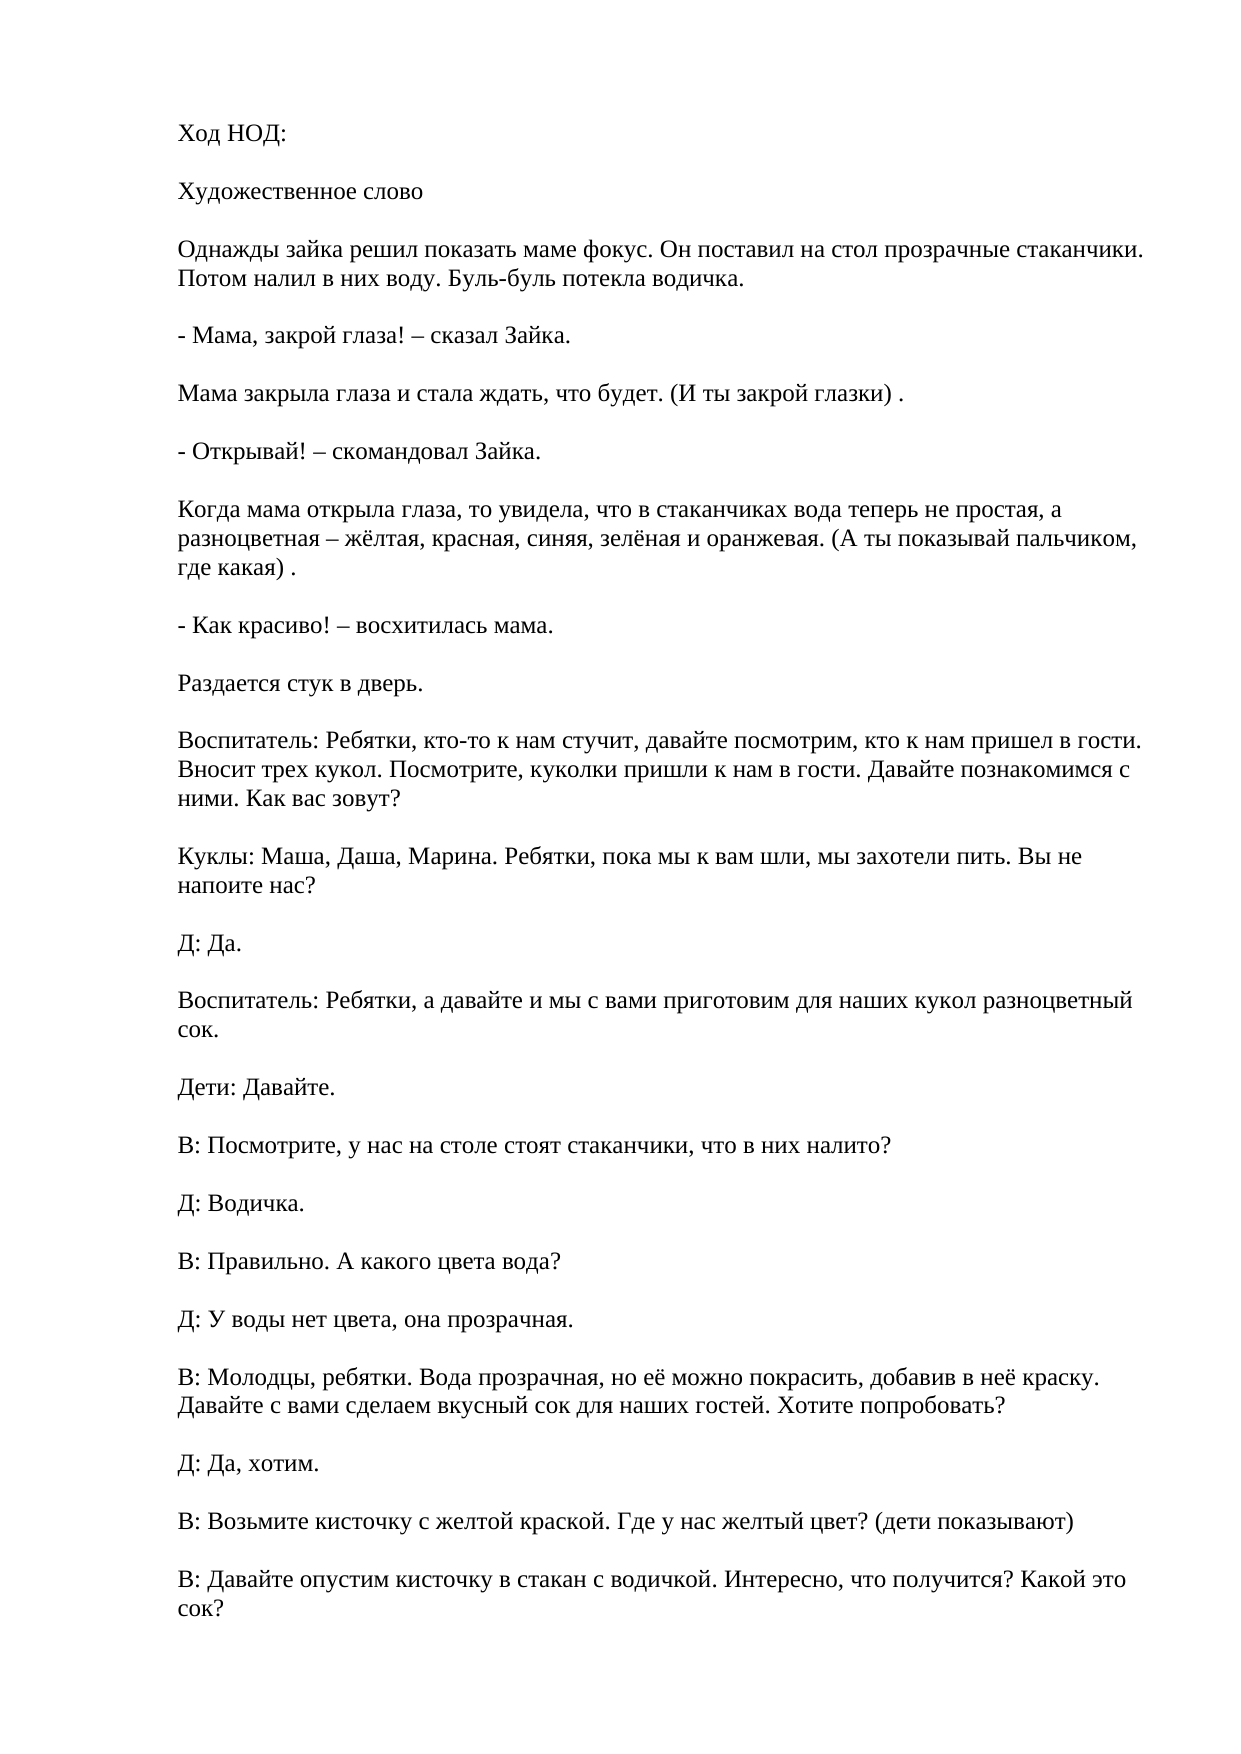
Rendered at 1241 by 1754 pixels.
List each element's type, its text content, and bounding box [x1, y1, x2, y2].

text Ход НОД: [177, 118, 1152, 147]
text Д: Да, хотим. [177, 1448, 1152, 1477]
text В: Давайте опустим кисточку в стакан с водичкой. Интересно, что получится? Какой это сок? [177, 1564, 1152, 1622]
text Дети: Давайте. [177, 1072, 1152, 1101]
text - Мама, закрой глаза! – сказал Зайка. [177, 321, 1152, 349]
text Д: У воды нет цвета, она прозрачная. [177, 1304, 1152, 1333]
text Д: Да. [177, 928, 1152, 956]
text Воспитатель: Ребятки, а давайте и мы с вами приготовим для наших кукол разноцветный сок. [177, 986, 1152, 1043]
text Куклы: Маша, Даша, Марина. Ребятки, пока мы к вам шли, мы захотели пить. Вы не напоите нас? [177, 841, 1152, 898]
text Д: Водичка. [177, 1188, 1152, 1217]
text Однажды зайка решил показать маме фокус. Он поставил на стол прозрачные стаканчики. Потом налил в них воду. Буль-буль потекла водичка. [177, 234, 1152, 291]
text В: Возьмите кисточку с желтой краской. Где у нас желтый цвет? (дети показывают) [177, 1506, 1152, 1535]
text Когда мама открыла глаза, то увидела, что в стаканчиках вода теперь не простая, а разноцветная – жёлтая, красная, синяя, зелёная и оранжевая. (А ты показывай пальчиком, где какая) . [177, 494, 1152, 581]
text В: Молодцы, ребятки. Вода прозрачная, но её можно покрасить, добавив в неё краску. Давайте с вами сделаем вкусный сок для наших гостей. Хотите попробовать? [177, 1362, 1152, 1419]
text Художественное слово [177, 176, 1152, 205]
text Раздается стук в дверь. [177, 668, 1152, 696]
text Воспитатель: Ребятки, кто-то к нам стучит, давайте посмотрим, кто к нам пришел в гости. Вносит трех кукол. Посмотрите, куколки пришли к нам в гости. Давайте познакомимся с ними. Как вас зовут? [177, 726, 1152, 812]
text Мама закрыла глаза и стала ждать, что будет. (И ты закрой глазки) . [177, 378, 1152, 407]
text В: Правильно. А какого цвета вода? [177, 1246, 1152, 1275]
text В: Посмотрите, у нас на столе стоят стаканчики, что в них налито? [177, 1130, 1152, 1159]
text - Открывай! – скомандовал Зайка. [177, 436, 1152, 465]
text - Как красиво! – восхитилась мама. [177, 610, 1152, 638]
